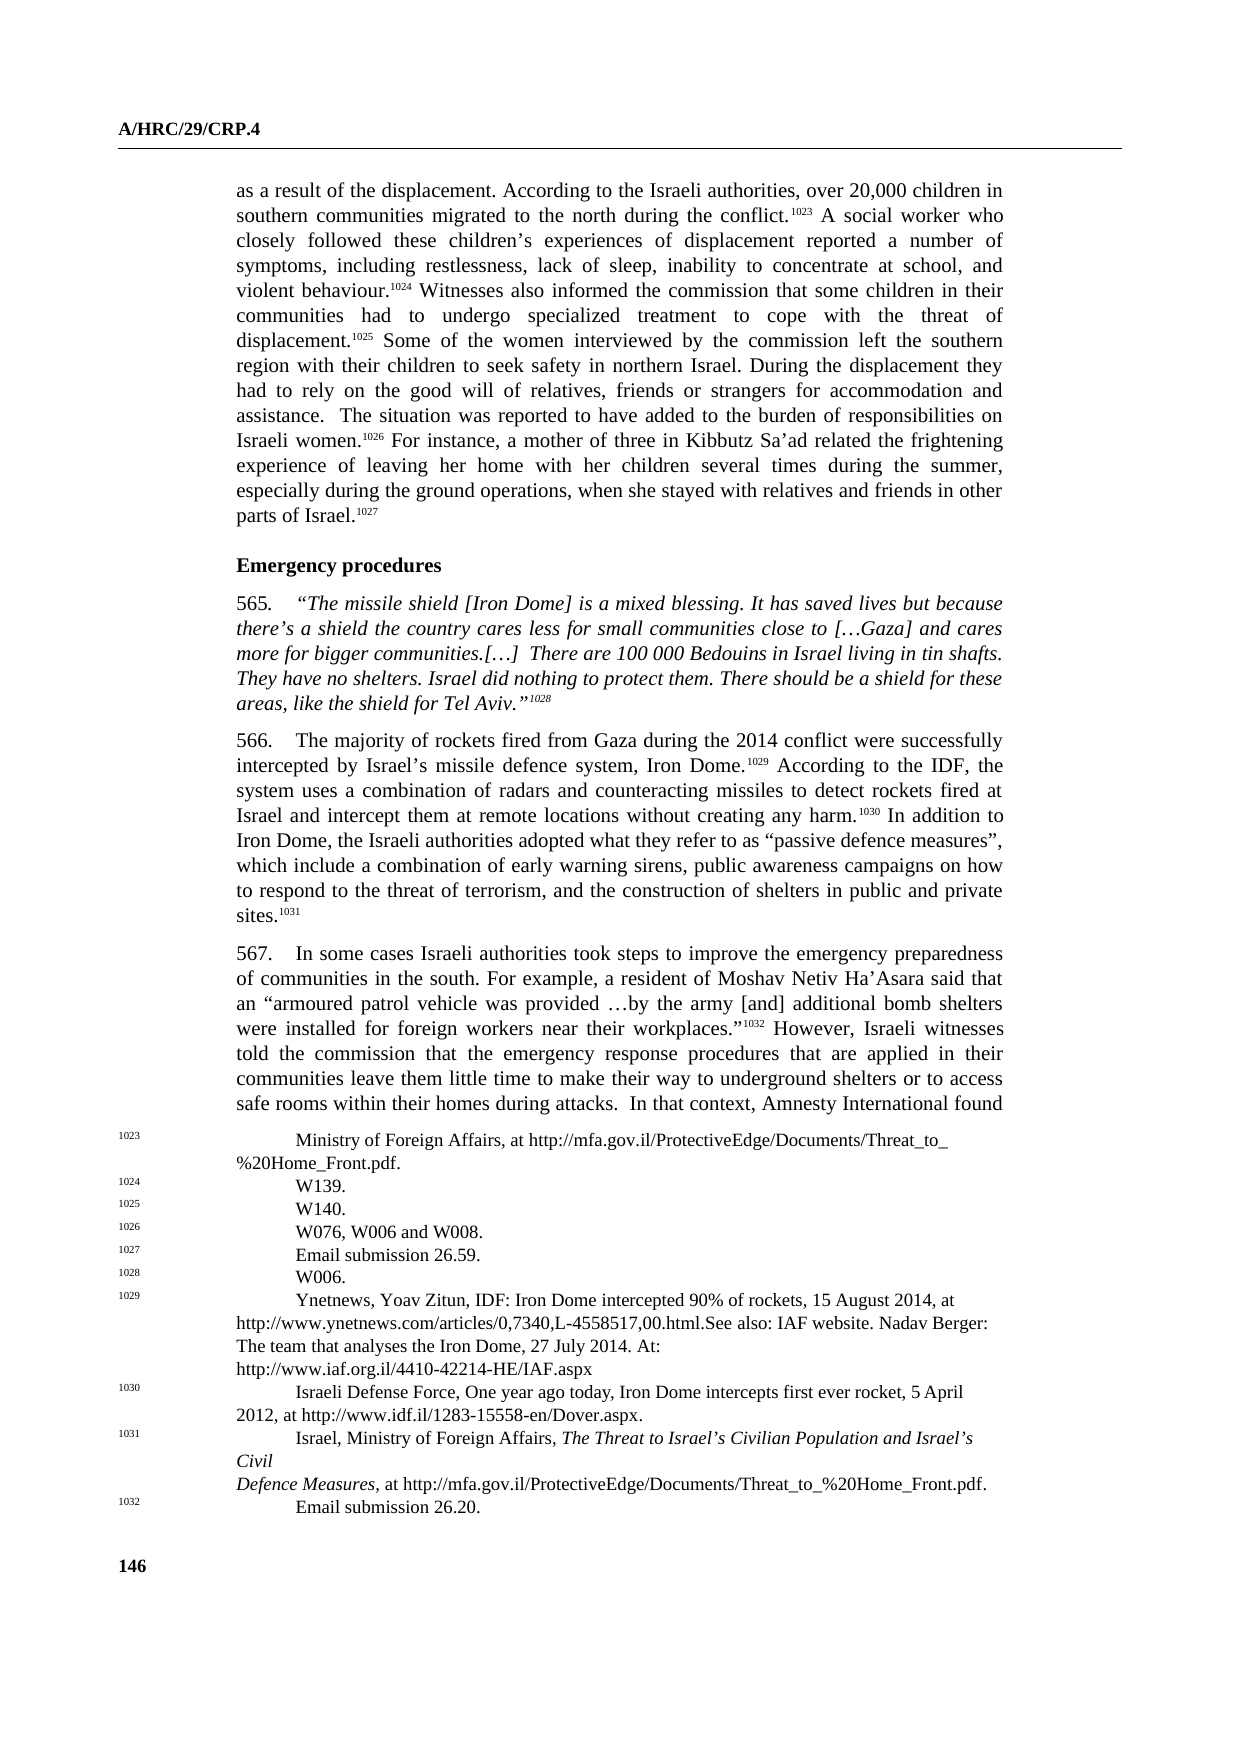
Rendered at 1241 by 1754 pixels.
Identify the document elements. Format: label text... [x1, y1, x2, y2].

text 566. The majority of rockets fired from Gaza during the 2014 conflict were successfully intercepted by Israel’s missile defence system, Iron Dome. According to the IDF, the system uses a combination of radars and counteracting missiles to detect rockets fired at Israel and intercept them at remote locations without creating any harm. In addition to Iron Dome, the Israeli authorities adopted what they refer to as “passive defence measures”, which include a combination of early warning sirens, public awareness campaigns on how to respond to the threat of terrorism, and the construction of shelters in public and private sites. [236, 727, 1004, 927]
text 564. The events during the hostilities pushed entire communities in southern Israel to seek refuge in other parts of the country, and members of these communities were deeply affected by their experience of displacement. OCHA reports that 70 per cent of the 40,000 residents of the Gaza rim left their homes during Operation Protective Edge. A witness said that up to ten communities living along the Green Line were displaced. The population of a kibbutz of 500 dwindled to 15 during the hostilities according to a resident who spoke to the commission. Another witness said that no more than 55 people out of a population of 300 were left in a kibbutz at the end of August 2014. Children, particularly those who live in areas neighbouring Gaza, suffered worse mental health effects than adults as a result of the displacement. According to the Israeli authorities, over 20,000 children in southern communities migrated to the north during the conflict. A social worker who closely followed these children’s experiences of displacement reported a number of symptoms, including restlessness, lack of sleep, inability to concentrate at school, and violent behaviour. Witnesses also informed the commission that some children in their communities had to undergo specialized treatment to cope with the threat of displacement. Some of the women interviewed by the commission left the southern region with their children to seek safety in northern Israel. During the displacement they had to rely on the good will of relatives, friends or strangers for accommodation and assistance. The situation was reported to have added to the burden of responsibilities on Israeli women. For instance, a mother of three in Kibbutz Sa’ad related the frightening experience of leaving her home with her children several times during the summer, especially during the ground operations, when she stayed with relatives and friends in other parts of Israel. [236, 177, 1004, 527]
text 567. In some cases Israeli authorities took steps to improve the emergency preparedness of communities in the south. For example, a resident of Moshav Netiv Ha’Asara said that an “armoured patrol vehicle was provided …by the army [and] additional bomb shelters were installed for foreign workers near their workplaces.” However, Israeli witnesses told the commission that the emergency response procedures that are applied in their communities leave them little time to make their way to underground shelters or to access safe rooms within their homes during attacks. In that context, Amnesty International found that “the conflict provided renewed evidence that vulnerable communities in Israel, particularly Bedouin villages in Israel’s southern Negev/Naqab region, many of which are not officially recognized by the Israeli government, lacked protection.” The time available for civilians to run for safety decreases dramatically in communities located within 2 km or less from the Green Line with Gaza to less than 30 seconds in most cases, and to less than 10 seconds in some. One of the witnesses told the commission that these emergency procedures have turned into a form of “routine” for Israelis of the south rather than an exceptional measure, making everyday life in their communities particularly challenging. [236, 940, 1004, 1115]
text 565. “The missile shield [Iron Dome] is a mixed blessing. It has saved lives but because there’s a shield the country cares less for small communities close to […Gaza] and cares more for bigger communities.[…] There are 100 000 Bedouins in Israel living in tin shafts. They have no shelters. Israel did nothing to protect them. There should be a shield for these areas, like the shield for Tel Aviv.” [236, 590, 1004, 715]
text Emergency procedures [118, 552, 1004, 577]
